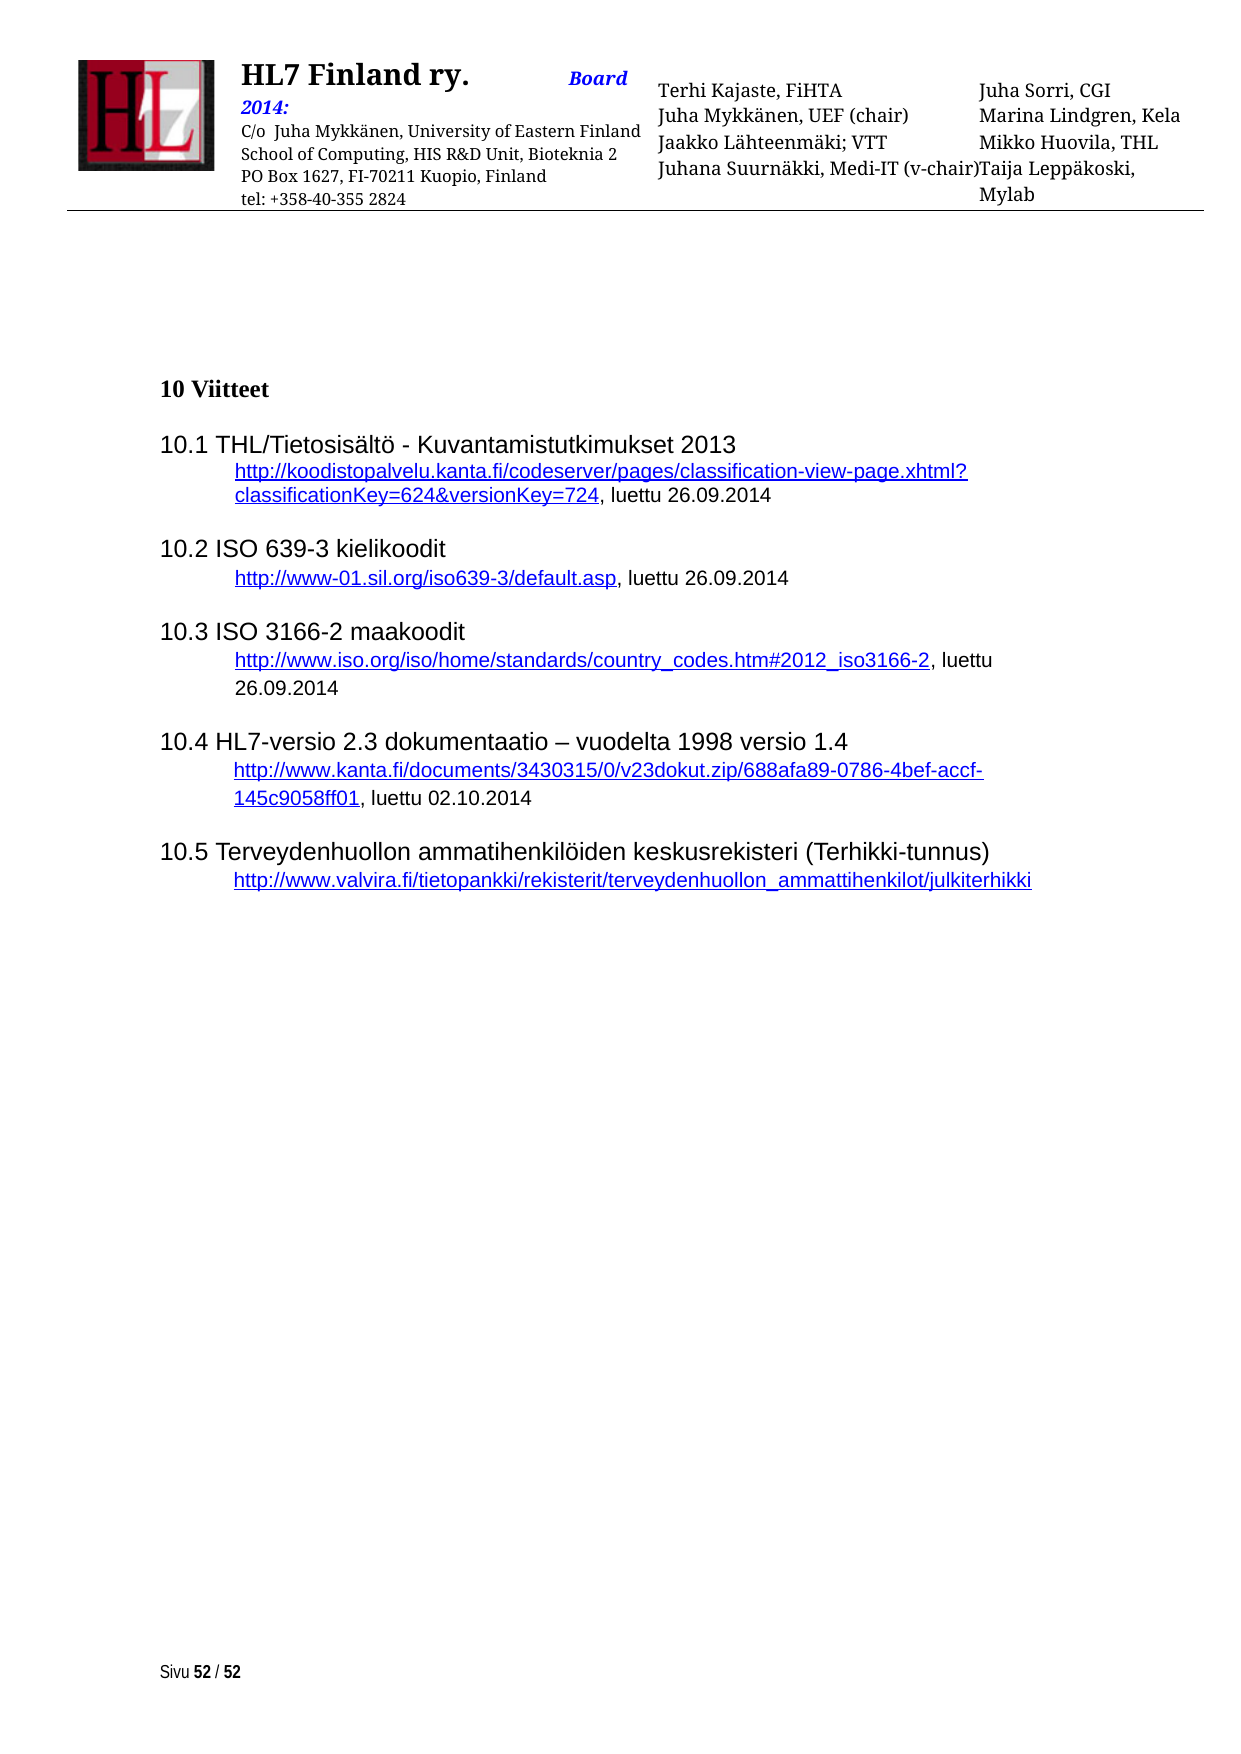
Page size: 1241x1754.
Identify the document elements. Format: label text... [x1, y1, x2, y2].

subtitle Viitteet [159, 374, 1051, 403]
text http://koodistopalvelu.kanta.fi/codeserver/pages/classification-view-page.xhtml?classificationKey=624&versionKey=724, luettu 26.09.2014 [234, 458, 1051, 506]
text http://www.kanta.fi/documents/3430315/0/v23dokut.zip/688afa89-0786-4bef-accf-145c9058ff01, luettu 02.10.2014 [233, 755, 1051, 809]
subtitle ISO 639-3 kielikoodit [159, 533, 1051, 562]
text http://www.iso.org/iso/home/standards/country_codes.htm#2012_iso3166-2, luettu 26.09.2014 [234, 645, 1051, 699]
subtitle THL/Tietosisältö - Kuvantamistutkimukset 2013 [159, 430, 1051, 458]
picture [78, 60, 215, 171]
text http://www.valvira.fi/tietopankki/rekisterit/terveydenhuollon_ammattihenkilot/julkiterhikki [233, 865, 1051, 892]
text http://www-01.sil.org/iso639-3/default.asp, luettu 26.09.2014 [159, 562, 1051, 589]
subtitle HL7-versio 2.3 dokumentaatio – vuodelta 1998 versio 1.4 [159, 726, 1051, 755]
subtitle Terveydenhuollon ammatihenkilöiden keskusrekisteri (Terhikki-tunnus) [159, 836, 1051, 865]
subtitle ISO 3166-2 maakoodit [159, 616, 1051, 645]
